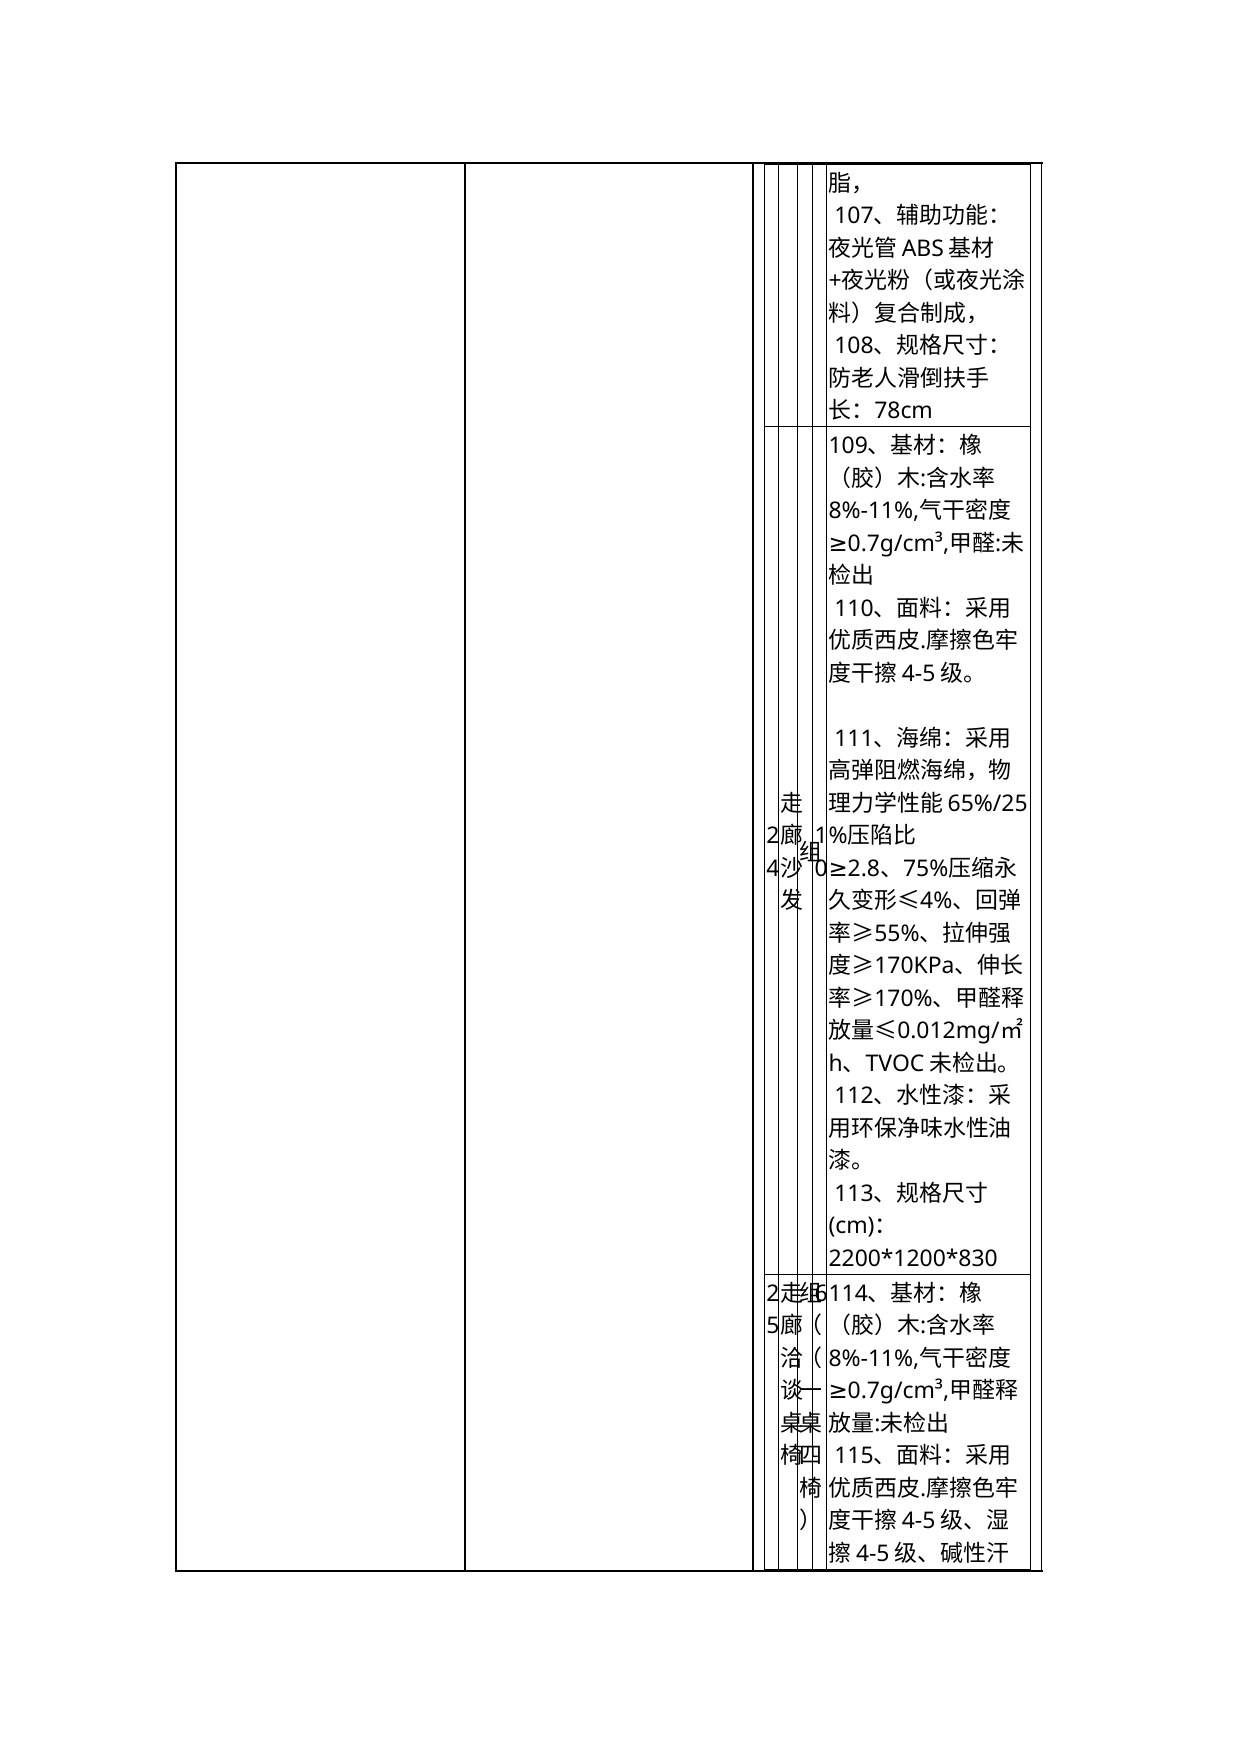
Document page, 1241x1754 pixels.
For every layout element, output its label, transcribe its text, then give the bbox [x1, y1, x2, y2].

table_cell [765, 427, 778, 1274]
table_cell [803, 1447, 807, 1457]
table_cell [813, 1298, 826, 1569]
table_cell [466, 164, 752, 1570]
table_cell [765, 1275, 778, 1569]
table_cell [779, 1275, 797, 1569]
table_cell [798, 1454, 812, 1569]
table_cell [813, 427, 826, 864]
table_cell [798, 1427, 812, 1446]
table_cell [827, 165, 1030, 426]
table_cell [827, 427, 1030, 1274]
table_cell [798, 1275, 812, 1388]
table_cell [798, 165, 812, 426]
table_cell 1 [177, 164, 464, 1570]
table_cell [779, 165, 797, 426]
table_cell [798, 1390, 812, 1425]
table_cell [754, 164, 764, 1570]
table_cell [827, 1275, 1030, 1569]
table_cell [813, 165, 826, 426]
table_cell [765, 165, 778, 426]
table_cell [819, 1292, 824, 1300]
table_cell [813, 861, 826, 1274]
table_cell [803, 1447, 812, 1461]
table_cell [1031, 164, 1041, 1570]
table_cell [813, 1275, 826, 1293]
table_cell [779, 427, 797, 1274]
table_cell [798, 427, 812, 1274]
